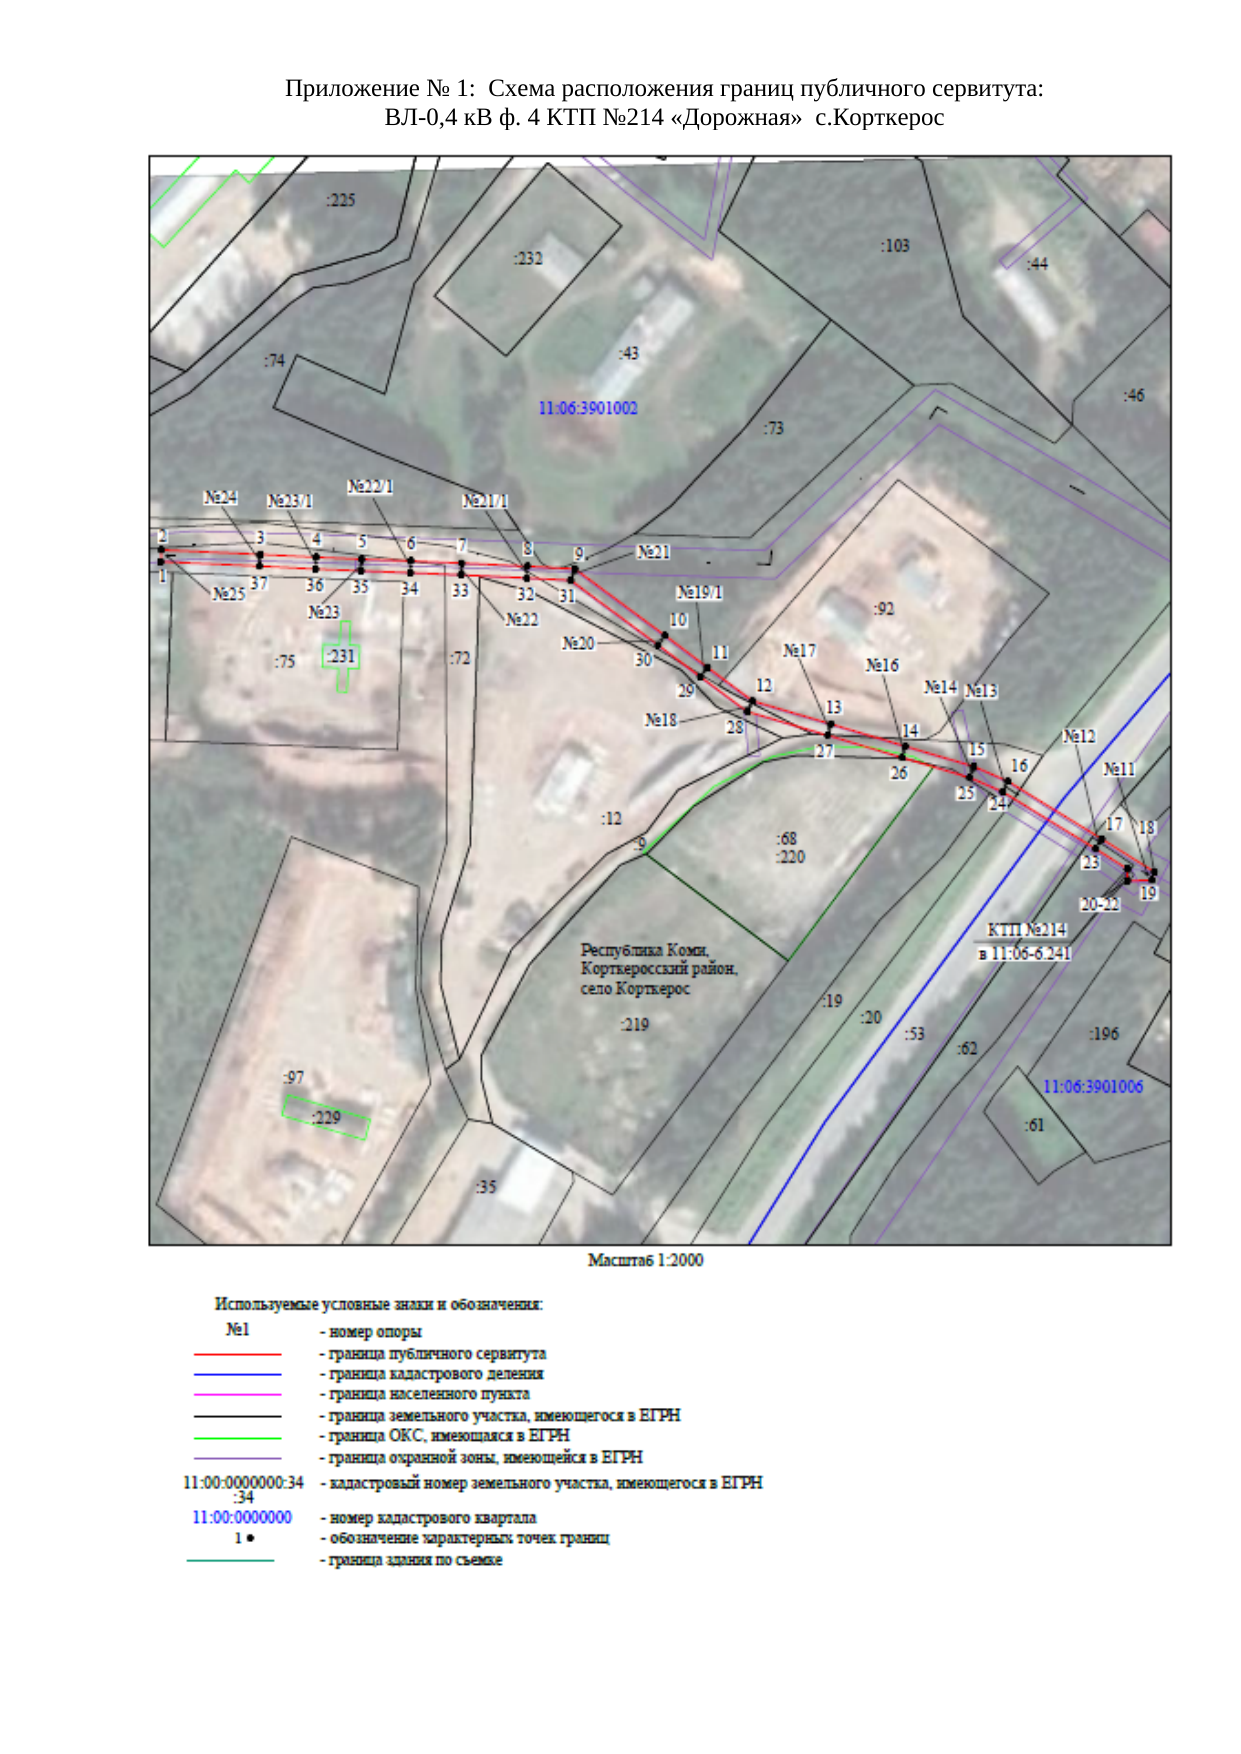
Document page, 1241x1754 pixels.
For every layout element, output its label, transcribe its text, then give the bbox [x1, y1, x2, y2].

picture [147, 130, 1176, 1573]
text ВЛ-0,4 кВ ф. 4 КТП №214 «Дорожная» с.Корткерос [148, 102, 1107, 130]
text Приложение № 1: Схема расположения границ публичного сервитута: [148, 73, 1107, 102]
